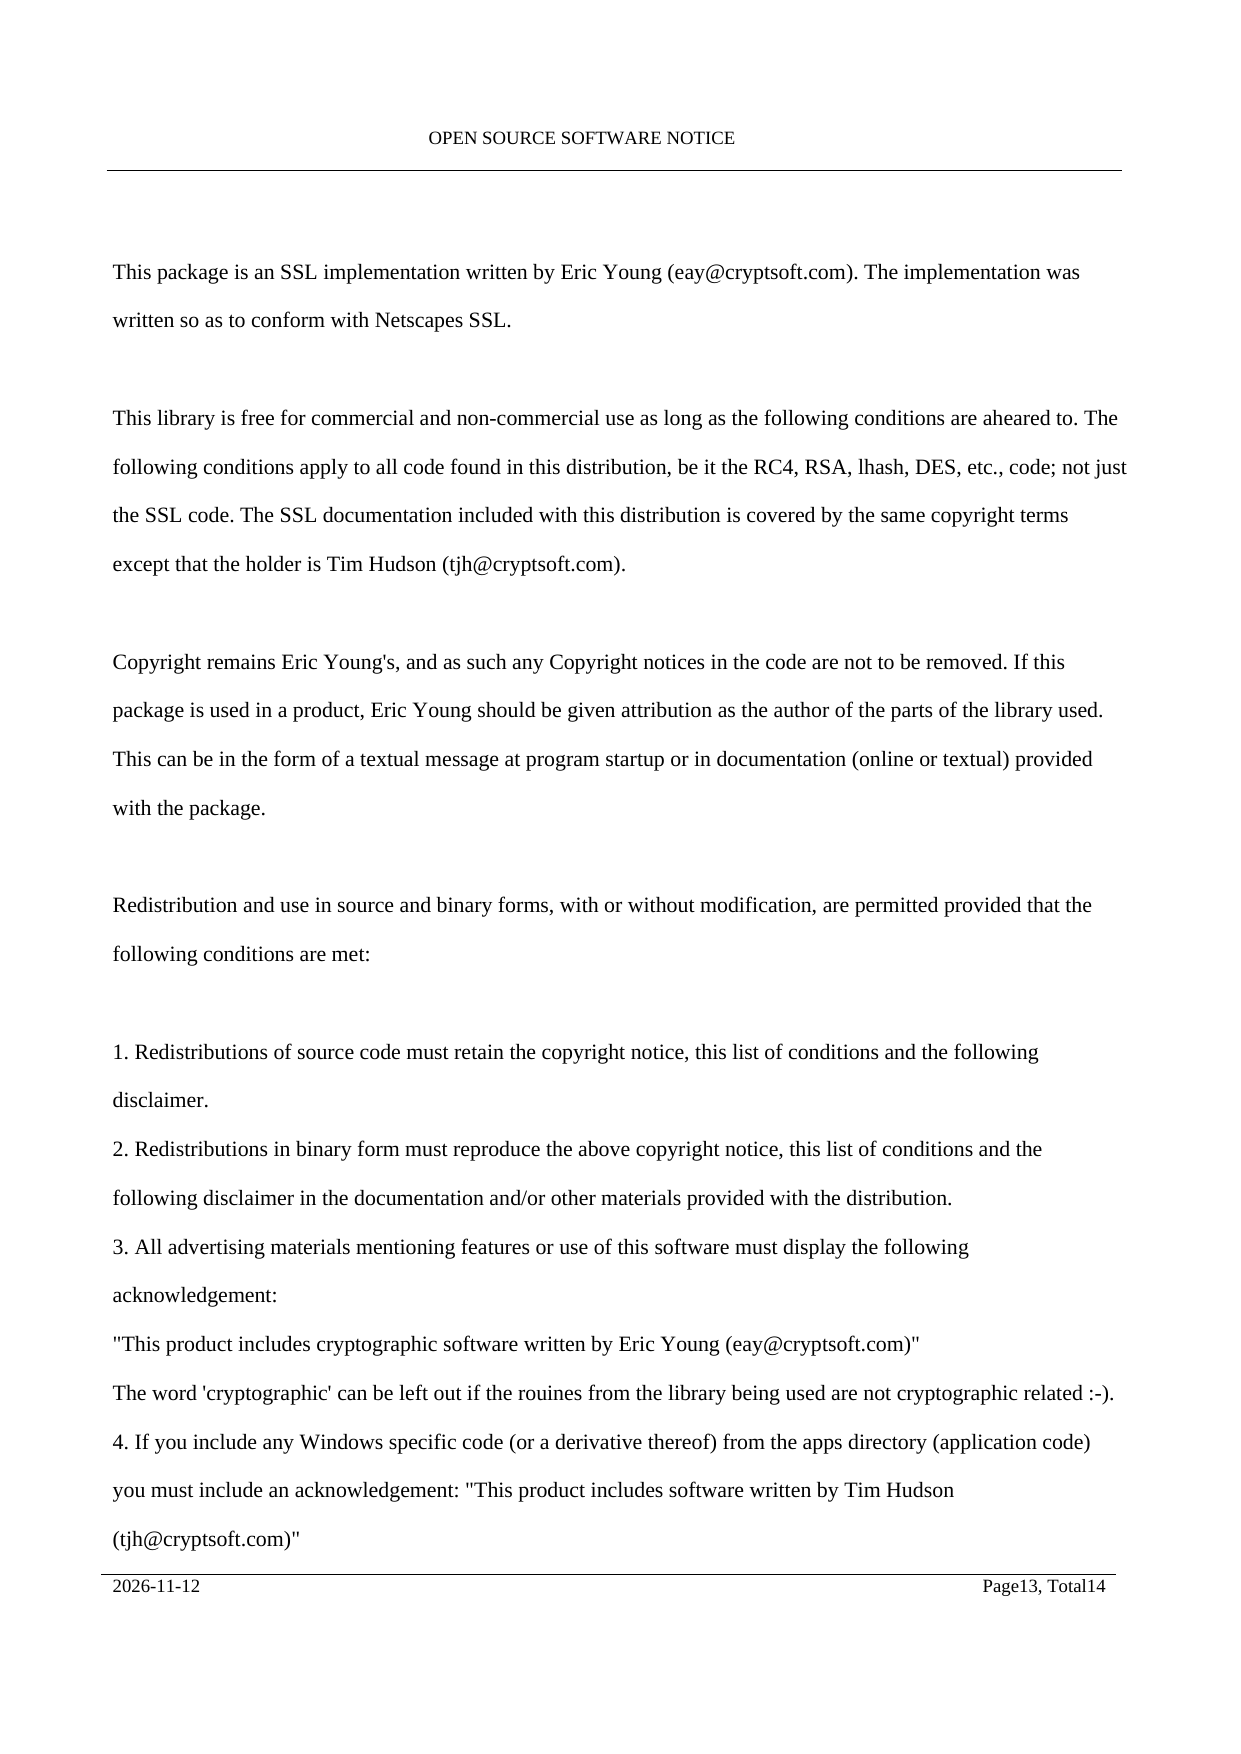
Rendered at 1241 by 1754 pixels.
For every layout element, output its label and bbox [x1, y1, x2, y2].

text [112, 206, 1128, 1555]
